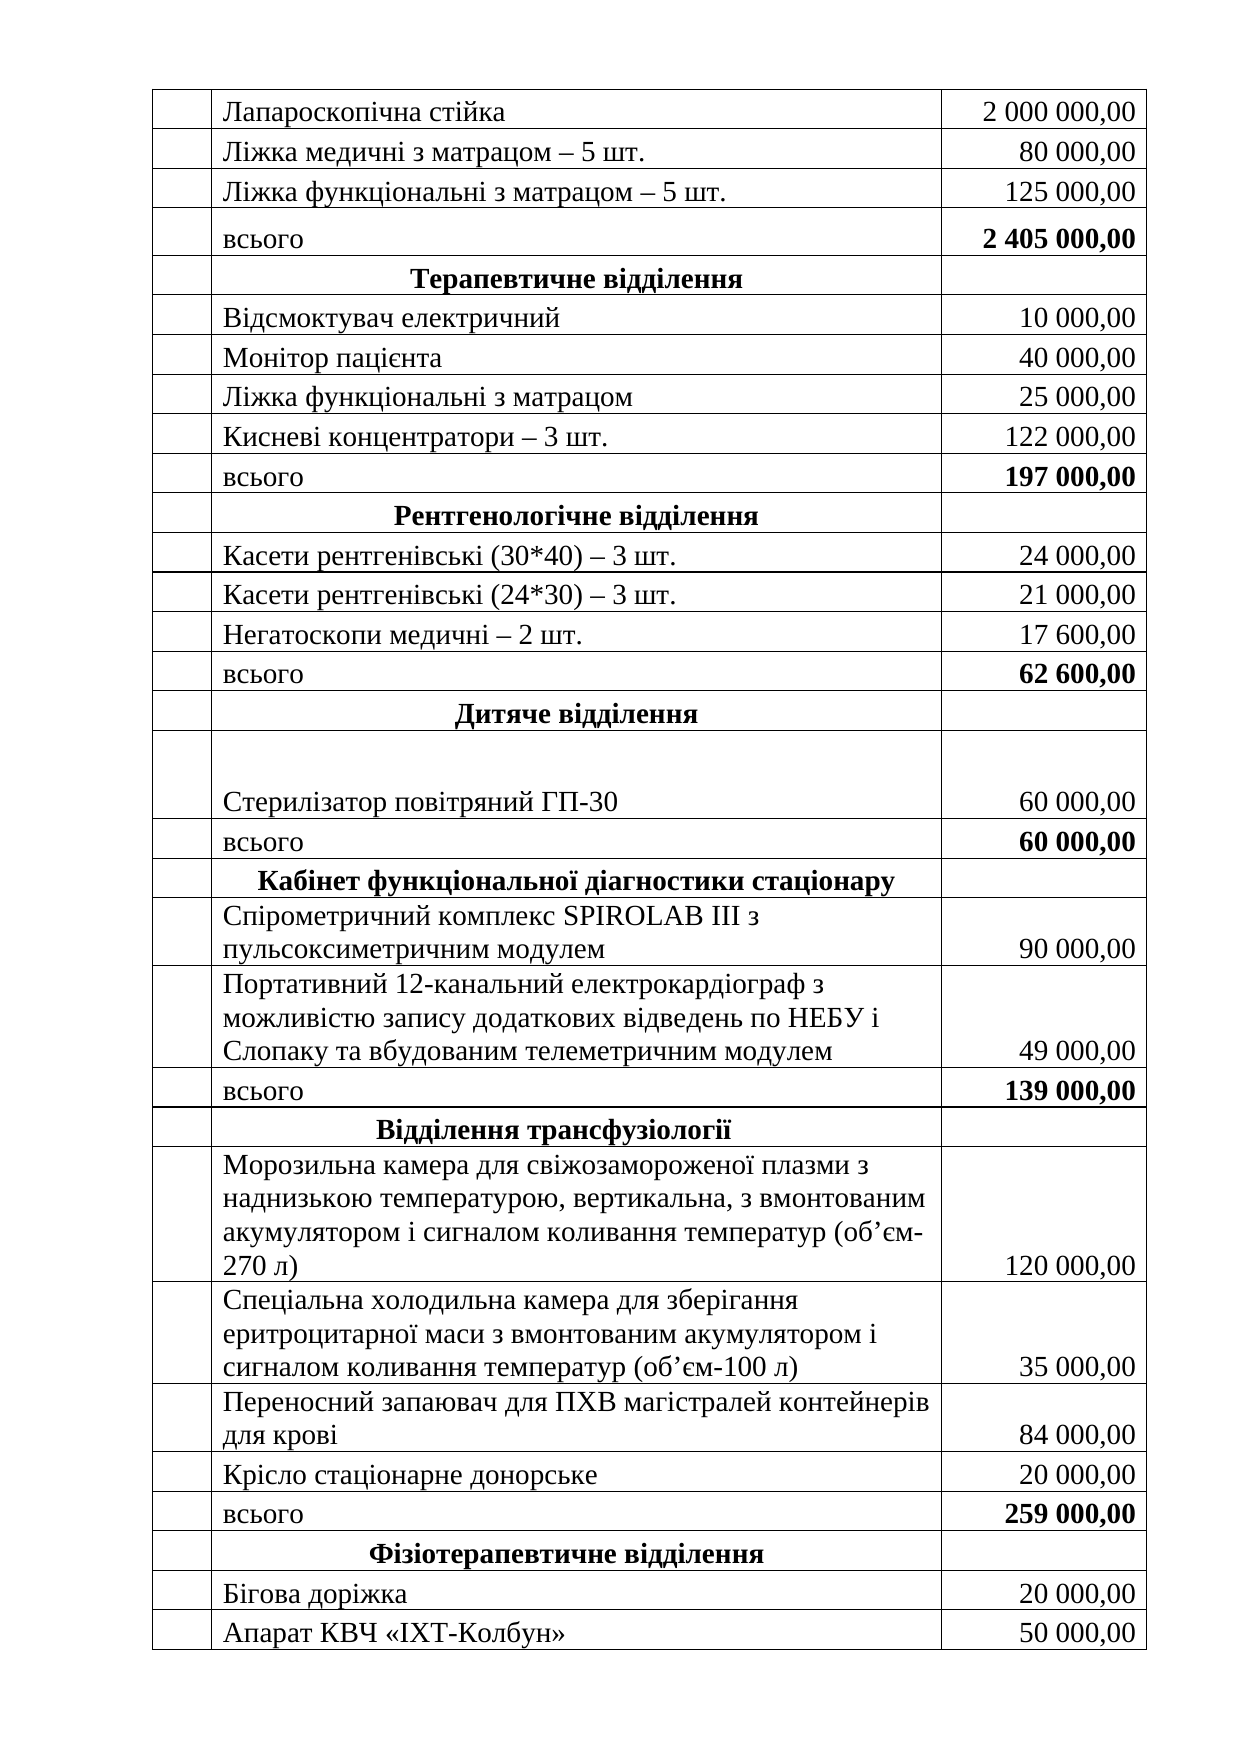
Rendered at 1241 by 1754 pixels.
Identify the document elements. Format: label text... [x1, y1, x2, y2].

table_cell [153, 1452, 211, 1491]
table_cell всього [212, 208, 941, 255]
table_cell Стерилізатор повітряний ГП-30 [212, 731, 941, 818]
table_cell 2 000 000,00 [942, 90, 1146, 128]
table_cell [153, 1282, 211, 1383]
table_cell [153, 1384, 211, 1451]
table_cell Негатоскопи медичні – 2 шт. [212, 612, 941, 651]
table_cell 90 000,00 [942, 898, 1146, 965]
table_cell 49 000,00 [942, 966, 1146, 1067]
table_cell [153, 612, 211, 651]
table_cell [153, 819, 211, 857]
table_cell 60 000,00 [942, 819, 1146, 857]
table_cell 62 600,00 [942, 652, 1146, 690]
table_cell Відділення трансфузіології [212, 1108, 941, 1146]
table_cell 35 000,00 [942, 1282, 1146, 1383]
table_cell Касети рентгенівські (24*30) – 3 шт. [212, 573, 941, 611]
table_cell Портативний 12-канальний електрокардіограф з можливістю запису додаткових відведень по НЕБУ і Слопаку та вбудованим телеметричним модулем [212, 966, 941, 1067]
table_cell Фізіотерапевтичне відділення [212, 1531, 941, 1570]
table_cell Кисневі концентратори – 3 шт. [212, 414, 941, 453]
table_cell Терапевтичне відділення [212, 256, 941, 294]
table_cell Лапароскопічна стійка [212, 90, 941, 128]
table_cell [153, 1531, 211, 1570]
table_cell Кабінет функціональної діагностики стаціонару [212, 859, 941, 897]
table_cell [153, 1610, 211, 1649]
table_cell Монітор пацієнта [212, 335, 941, 373]
table_cell [153, 90, 211, 128]
table_cell [153, 533, 211, 571]
table_cell [153, 493, 211, 532]
table_cell [153, 1571, 211, 1609]
table_cell Ліжка функціональні з матрацом [212, 375, 941, 413]
table_cell Спірометричний комплекс SPIROLAB III з пульсоксиметричним модулем [212, 898, 941, 965]
table_cell [942, 493, 1146, 532]
table_cell [153, 1492, 211, 1530]
table_cell [153, 573, 211, 611]
table_cell [153, 256, 211, 294]
table_cell всього [212, 652, 941, 690]
table_cell [153, 1068, 211, 1106]
table_cell 17 600,00 [942, 612, 1146, 651]
table_cell Апарат КВЧ «ІХТ-Колбун» [212, 1610, 941, 1649]
table_cell [153, 454, 211, 492]
table_cell [153, 1147, 211, 1281]
table_cell [153, 208, 211, 255]
table_cell 197 000,00 [942, 454, 1146, 492]
table_cell Спеціальна холодильна камера для зберігання еритроцитарної маси з вмонтованим акумулятором і сигналом коливання температур (об’єм-100 л) [212, 1282, 941, 1383]
table_cell 20 000,00 [942, 1571, 1146, 1609]
table_cell 24 000,00 [942, 533, 1146, 571]
table_cell [153, 691, 211, 730]
table_cell Морозильна камера для свіжозамороженої плазми з наднизькою температурою, вертикальна, з вмонтованим акумулятором і сигналом коливання температур (об’єм-270 л) [212, 1147, 941, 1281]
table_cell всього [212, 1492, 941, 1530]
table_cell Бігова доріжка [212, 1571, 941, 1609]
table_cell Рентгенологічне відділення [212, 493, 941, 532]
table_cell 122 000,00 [942, 414, 1146, 453]
table_cell Касети рентгенівські (30*40) – 3 шт. [212, 533, 941, 571]
table_cell [942, 256, 1146, 294]
table_cell Ліжка медичні з матрацом – 5 шт. [212, 129, 941, 168]
table_cell 10 000,00 [942, 295, 1146, 334]
table_cell [153, 652, 211, 690]
table_cell [153, 169, 211, 207]
table_cell [153, 966, 211, 1067]
table_cell 80 000,00 [942, 129, 1146, 168]
table_cell всього [212, 819, 941, 857]
table_cell [153, 375, 211, 413]
table_cell Дитяче відділення [212, 691, 941, 730]
table_cell 21 000,00 [942, 573, 1146, 611]
table_cell [942, 1108, 1146, 1146]
table_cell [153, 1108, 211, 1146]
table_cell 25 000,00 [942, 375, 1146, 413]
table_cell 2 405 000,00 [942, 208, 1146, 255]
table_cell [942, 859, 1146, 897]
table_cell Переносний запаювач для ПХВ магістралей контейнерів для крові [212, 1384, 941, 1451]
table_cell 120 000,00 [942, 1147, 1146, 1281]
table_cell 84 000,00 [942, 1384, 1146, 1451]
table_cell 40 000,00 [942, 335, 1146, 373]
table_cell Ліжка функціональні з матрацом – 5 шт. [212, 169, 941, 207]
table_cell 20 000,00 [942, 1452, 1146, 1491]
table_cell 139 000,00 [942, 1068, 1146, 1106]
table_cell [153, 898, 211, 965]
table_cell [153, 335, 211, 373]
table_cell [942, 1531, 1146, 1570]
table_cell 259 000,00 [942, 1492, 1146, 1530]
table_cell [153, 859, 211, 897]
table_cell Відсмоктувач електричний [212, 295, 941, 334]
table_cell [153, 731, 211, 818]
table_cell 125 000,00 [942, 169, 1146, 207]
table_cell Крісло стаціонарне донорське [212, 1452, 941, 1491]
table_cell всього [212, 1068, 941, 1106]
table_cell [942, 691, 1146, 730]
table_cell всього [212, 454, 941, 492]
table_cell 60 000,00 [942, 731, 1146, 818]
table_cell [153, 295, 211, 334]
table_cell 50 000,00 [942, 1610, 1146, 1649]
table_cell [153, 414, 211, 453]
table_cell [153, 129, 211, 168]
